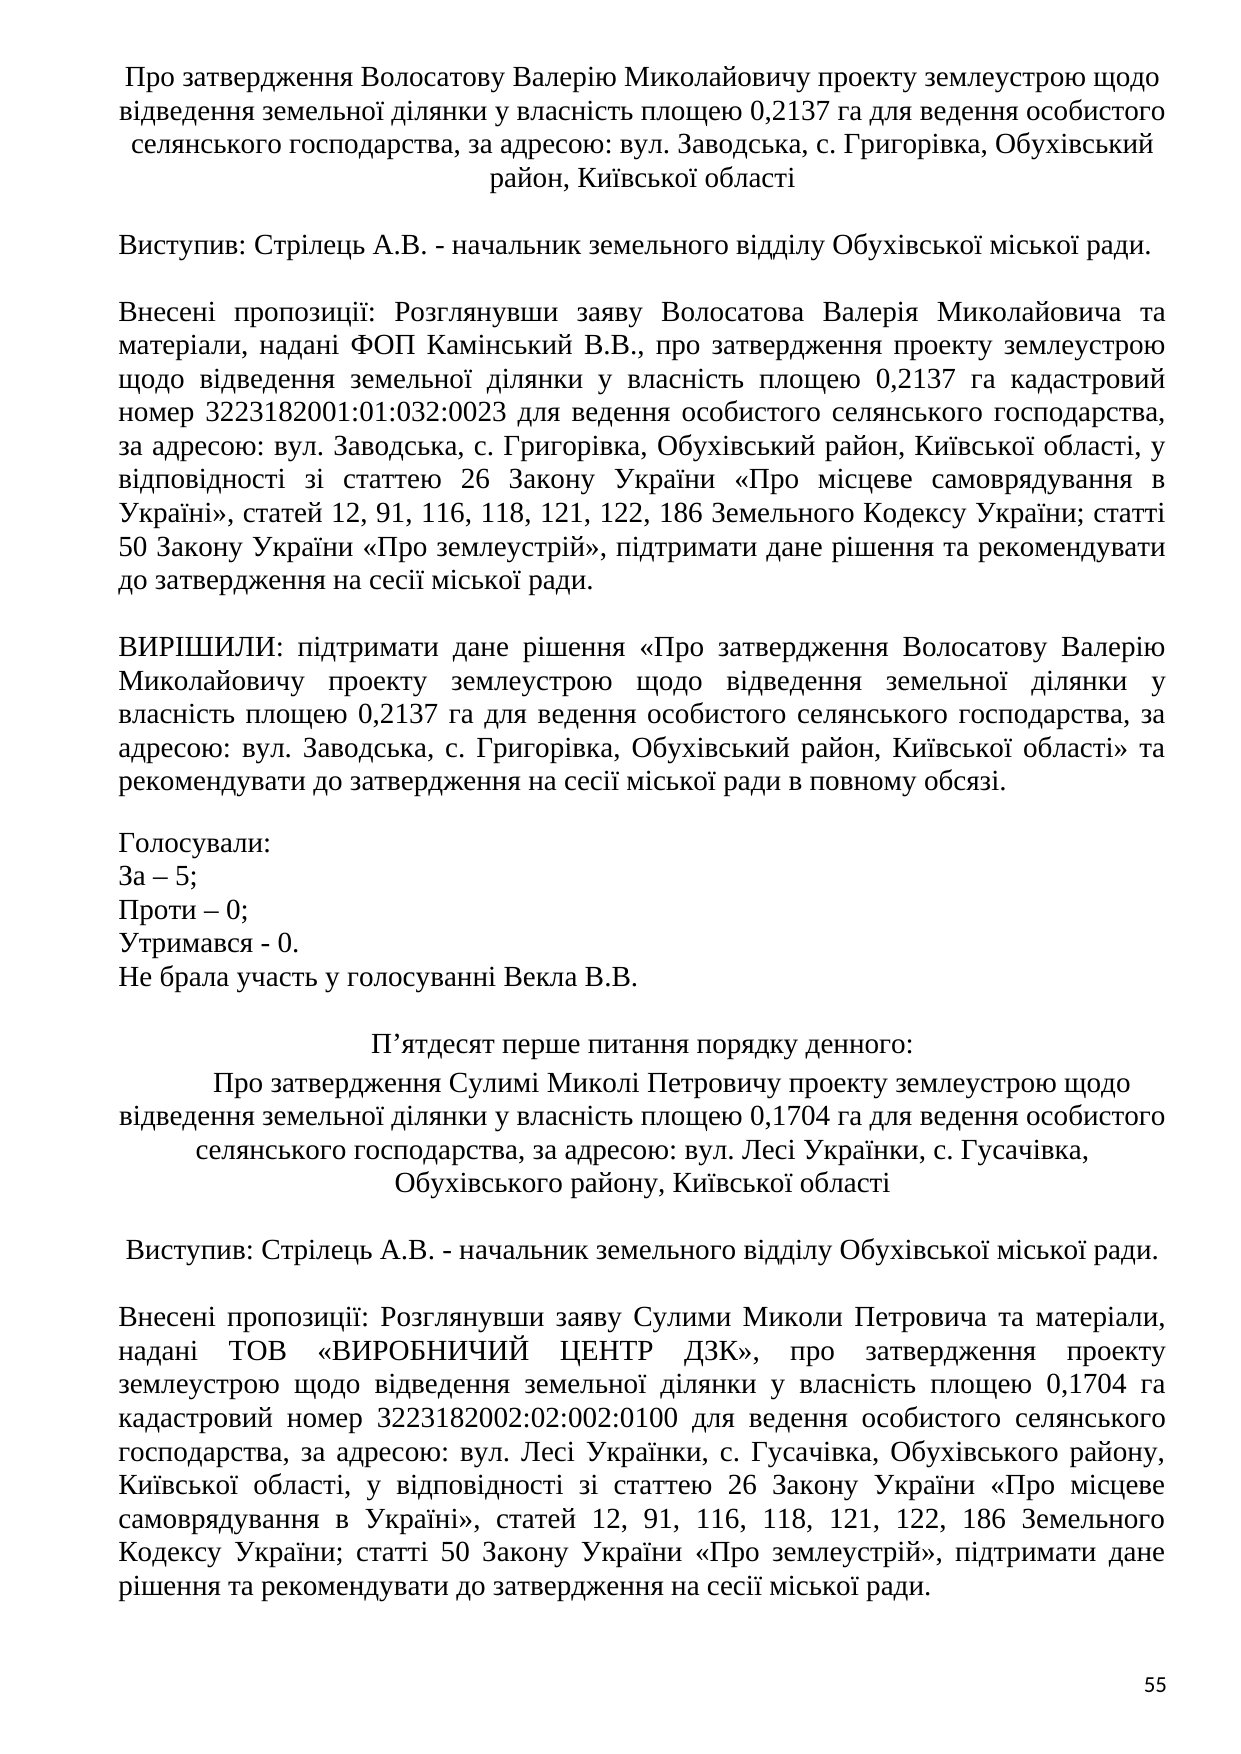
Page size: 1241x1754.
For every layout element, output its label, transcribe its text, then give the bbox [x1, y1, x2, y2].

text Про затвердження Волосатову Валерію Миколайовичу проекту землеустрою щодо відведення земельної ділянки у власність площею 0,2137 га для ведення особистого селянського господарства, за адресою: вул. Заводська, с. Григорівка, Обухівський район, Київської області [118, 59, 1167, 193]
text Про затвердження Сулимі Миколі Петровичу проекту землеустрою щодо відведення земельної ділянки у власність площею 0,1704 га для ведення особистого селянського господарства, за адресою: вул. Лесі Українки, с. Гусачівка, Обухівського району, Київської області [118, 1065, 1167, 1199]
text Виступив: Стрілець А.В. - начальник земельного відділу Обухівської міської ради. [118, 1232, 1167, 1266]
text ВИРІШИЛИ: підтримати дане рішення «Про затвердження Волосатову Валерію Миколайовичу проекту землеустрою щодо відведення земельної ділянки у власність площею 0,2137 га для ведення особистого селянського господарства, за адресою: вул. Заводська, с. Григорівка, Обухівський район, Київської області» та рекомендувати до затвердження на сесії міської ради в повному обсязі. [118, 629, 1167, 797]
text П’ятдесят перше питання порядку денного: [118, 1026, 1167, 1060]
text Не брала участь у голосуванні Векла В.В. [118, 959, 1167, 993]
text Виступив: Стрілець А.В. - начальник земельного відділу Обухівської міської ради. [118, 227, 1167, 260]
list Внесені пропозиції: Розглянувши заяву Сулими Миколи Петровича та матеріали, надані ТОВ «ВИРОБНИЧИЙ ЦЕНТР ДЗК», про затвердження проекту землеустрою щодо відведення земельної ділянки у власність площею 0,1704 га кадастровий номер 3223182002:02:002:0100 для ведення особистого селянського господарства, за адресою: вул. Лесі Українки, с. Гусачівка, Обухівського району, Київської області, у відповідності зі статтею 26 Закону України «Про місцеве самоврядування в Україні», статей 12, 91, 116, 118, 121, 122, 186 Земельного Кодексу України; статті 50 Закону України «Про землеустрій», підтримати дане рішення та рекомендувати до затвердження на сесії міської ради. [118, 1299, 1167, 1601]
list Внесені пропозиції: Розглянувши заяву Волосатова Валерія Миколайовича та матеріали, надані ФОП Камінський В.В., про затвердження проекту землеустрою щодо відведення земельної ділянки у власність площею 0,2137 га кадастровий номер 3223182001:01:032:0023 для ведення особистого селянського господарства, за адресою: вул. Заводська, с. Григорівка, Обухівський район, Київської області, у відповідності зі статтею 26 Закону України «Про місцеве самоврядування в Україні», статей 12, 91, 116, 118, 121, 122, 186 Земельного Кодексу України; статті 50 Закону України «Про землеустрій», підтримати дане рішення та рекомендувати до затвердження на сесії міської ради. [118, 294, 1167, 596]
text Голосували: [118, 825, 1167, 858]
text Проти – 0; [118, 892, 1167, 926]
text За – 5; [118, 858, 1167, 892]
text Утримався - 0. [118, 926, 1167, 959]
